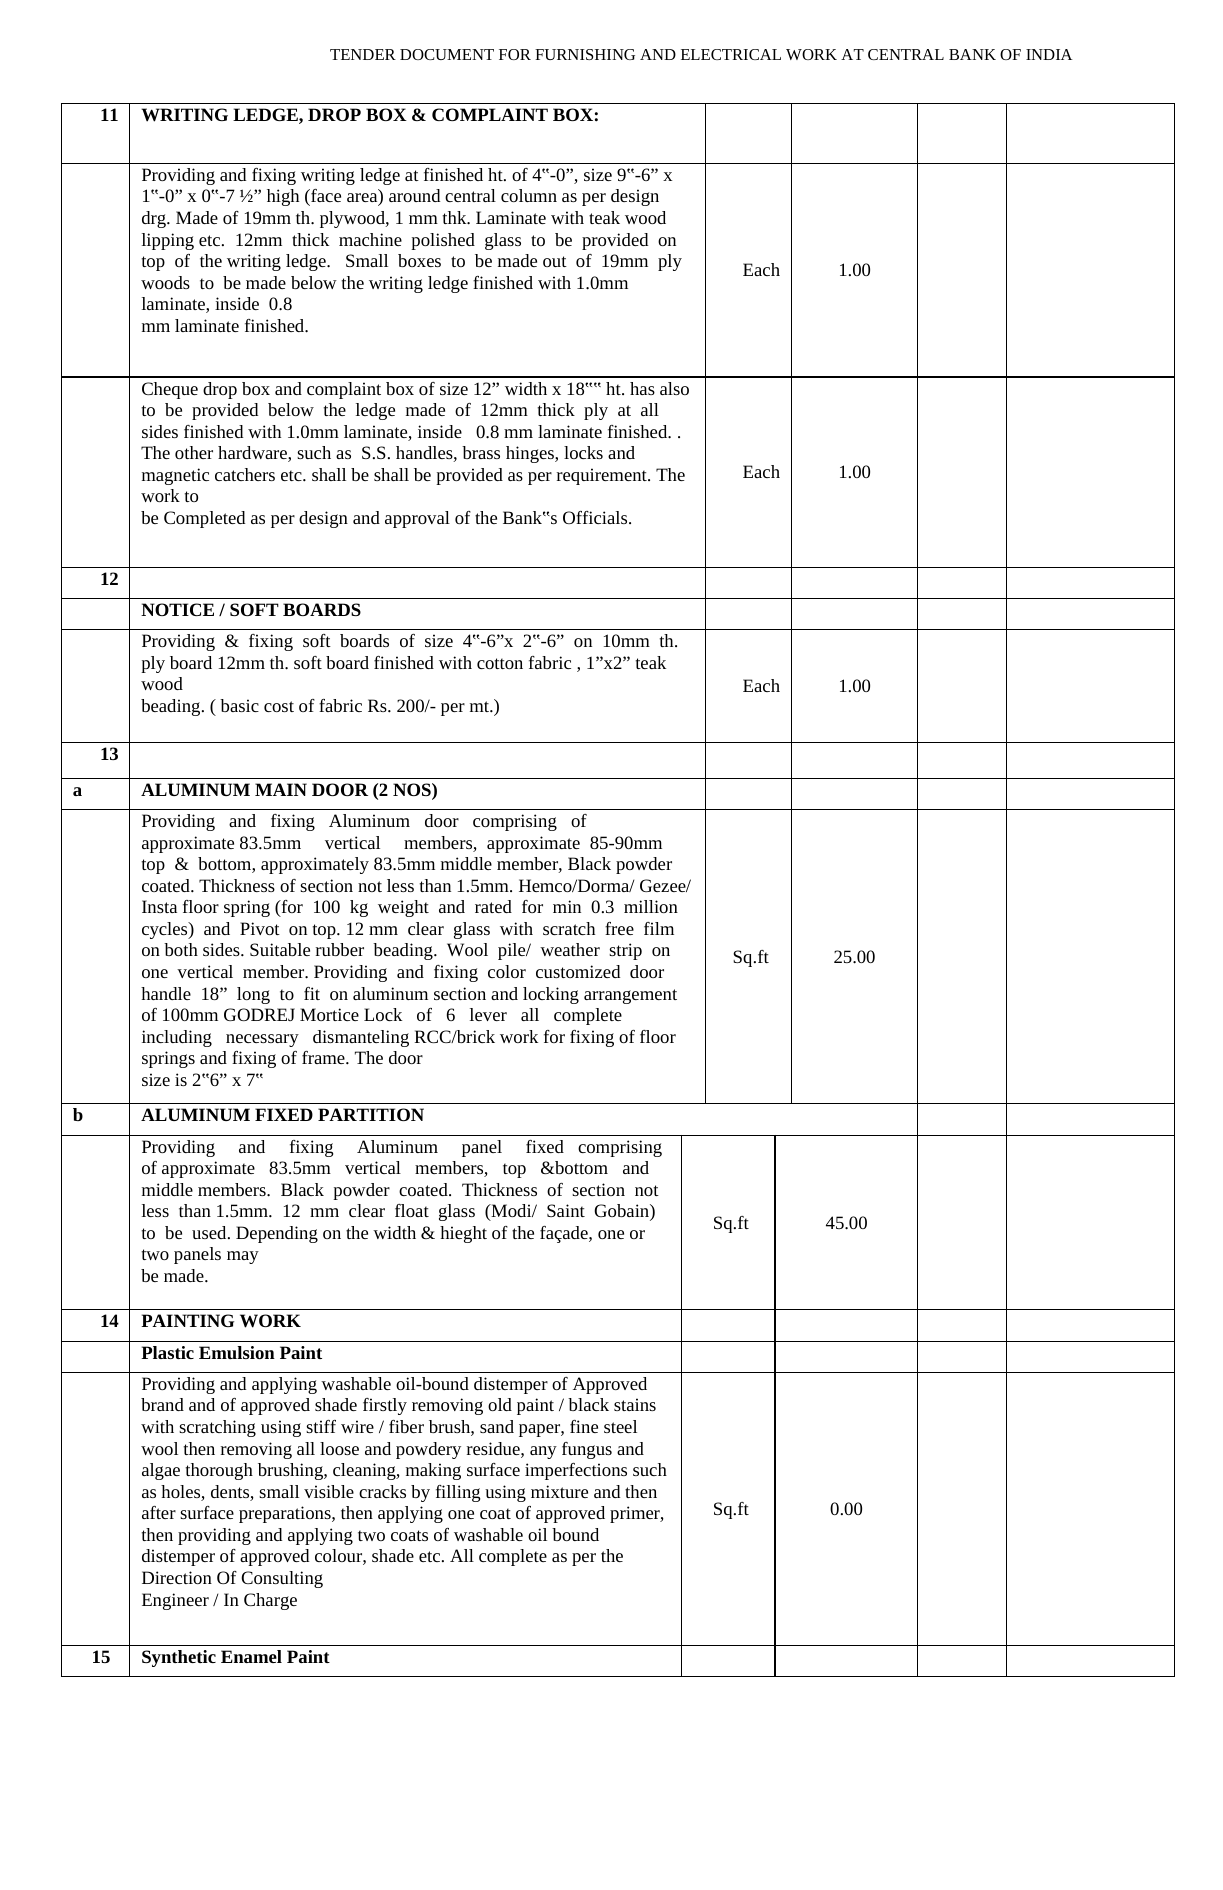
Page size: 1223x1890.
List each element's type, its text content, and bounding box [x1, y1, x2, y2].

table_cell [706, 599, 791, 629]
table_cell 1.00 [792, 378, 917, 567]
table_cell [1007, 1310, 1174, 1341]
table_cell [1007, 1104, 1174, 1134]
table_cell [776, 1342, 917, 1372]
table_cell [918, 599, 1006, 629]
table_cell [62, 630, 129, 742]
table_cell [62, 378, 129, 567]
table_cell [918, 378, 1006, 567]
table_cell 1.00 [792, 630, 917, 742]
table_cell [1007, 1373, 1174, 1644]
table_cell [1007, 1136, 1174, 1309]
table_cell [1007, 779, 1174, 809]
table_cell a [62, 779, 129, 809]
table_cell [1007, 164, 1174, 376]
table_cell 11 [62, 104, 129, 163]
table_cell [62, 1342, 129, 1372]
table_cell Each [706, 378, 791, 567]
table_cell [918, 743, 1006, 778]
table_cell [1007, 104, 1174, 163]
table_cell [776, 1310, 917, 1341]
table_cell [792, 104, 917, 163]
table_cell Sq.ft [682, 1373, 774, 1644]
table_cell Cheque drop box and complaint box of size 12” width x 18‟‟ ht. has also to be provided below the ledge made of 12mm thick ply at all sides finished with 1.0mm laminate, inside 0.8 mm laminate finished. . The other hardware, such as S.S. handles, brass hinges, locks and magnetic catchers etc. shall be shall be provided as per requirement. The work to be Completed as per design and approval of the Bank‟s Officials. [130, 378, 705, 567]
table_cell 25.00 [792, 810, 917, 1103]
table_cell [1007, 743, 1174, 778]
table_cell [918, 1373, 1006, 1644]
table_cell 13 [62, 743, 129, 778]
table_cell [682, 1310, 774, 1341]
table_cell [918, 630, 1006, 742]
table_cell 15 [62, 1646, 129, 1676]
table_cell NOTICE / SOFT BOARDS [130, 599, 705, 629]
table_cell 12 [62, 568, 129, 598]
table_cell [1007, 378, 1174, 567]
table_cell [776, 1646, 917, 1676]
table_cell Sq.ft [706, 810, 791, 1103]
table_cell [682, 1646, 774, 1676]
table_cell ALUMINUM MAIN DOOR (2 NOS) [130, 779, 705, 809]
table_cell Each [706, 164, 791, 376]
table_cell Providing and applying washable oil-bound distemper of Approved brand and of approved shade firstly removing old paint / black stains with scratching using stiff wire / fiber brush, sand paper, fine steel wool then removing all loose and powdery residue, any fungus and algae thorough brushing, cleaning, making surface imperfections such as holes, dents, small visible cracks by filling using mixture and then after surface preparations, then applying one coat of approved primer, then providing and applying two coats of washable oil bound distemper of approved colour, shade etc. All complete as per the Direction Of Consulting Engineer / In Charge [130, 1373, 681, 1644]
table_cell Providing and fixing writing ledge at finished ht. of 4‟-0”, size 9‟-6” x 1‟-0” x 0‟-7 ½” high (face area) around central column as per design drg. Made of 19mm th. plywood, 1 mm thk. Laminate with teak wood lipping etc. 12mm thick machine polished glass to be provided on top of the writing ledge. Small boxes to be made out of 19mm ply woods to be made below the writing ledge finished with 1.0mm laminate, inside 0.8 mm laminate finished. [130, 164, 705, 376]
table_cell Each [706, 630, 791, 742]
table_cell WRITING LEDGE, DROP BOX & COMPLAINT BOX: [130, 104, 705, 163]
table_cell Plastic Emulsion Paint [130, 1342, 681, 1372]
table_cell [62, 599, 129, 629]
table_cell [62, 1373, 129, 1644]
table_cell Providing & fixing soft boards of size 4‟-6”x 2‟-6” on 10mm th. ply board 12mm th. soft board finished with cotton fabric , 1”x2” teak wood beading. ( basic cost of fabric Rs. 200/- per mt.) [130, 630, 705, 742]
table_cell [918, 810, 1006, 1103]
table_cell [792, 599, 917, 629]
table_cell [792, 743, 917, 778]
table_cell [918, 1104, 1006, 1134]
table_cell 14 [62, 1310, 129, 1341]
table_cell [792, 779, 917, 809]
table_cell [918, 779, 1006, 809]
table_cell b [62, 1104, 129, 1134]
table_cell [706, 104, 791, 163]
table_cell [130, 568, 705, 598]
table_cell [918, 1342, 1006, 1372]
table_cell [706, 743, 791, 778]
table_cell [918, 568, 1006, 598]
table_cell [706, 779, 791, 809]
table_cell [1007, 630, 1174, 742]
table_cell [1007, 1342, 1174, 1372]
table_cell [918, 1136, 1006, 1309]
table_cell [62, 1136, 129, 1309]
table_cell [1007, 599, 1174, 629]
table_cell [918, 1310, 1006, 1341]
table_cell 45.00 [776, 1136, 917, 1309]
table_cell [792, 568, 917, 598]
table_cell [62, 164, 129, 376]
table_cell Providing and fixing Aluminum panel fixed comprising of approximate 83.5mm vertical members, top &bottom and middle members. Black powder coated. Thickness of section not less than 1.5mm. 12 mm clear float glass (Modi/ Saint Gobain) to be used. Depending on the width & hieght of the façade, one or two panels may be made. [130, 1136, 681, 1309]
table_cell 0.00 [776, 1373, 917, 1644]
table_cell Synthetic Enamel Paint [130, 1646, 681, 1676]
table_cell [1007, 568, 1174, 598]
table_cell [918, 164, 1006, 376]
table_cell [130, 743, 705, 778]
table_cell [706, 568, 791, 598]
table_cell Providing and fixing Aluminum door comprising of approximate 83.5mm vertical members, approximate 85-90mm top & bottom, approximately 83.5mm middle member, Black powder coated. Thickness of section not less than 1.5mm. Hemco/Dorma/ Gezee/ Insta floor spring (for 100 kg weight and rated for min 0.3 million cycles) and Pivot on top. 12 mm clear glass with scratch free film on both sides. Suitable rubber beading. Wool pile/ weather strip on one vertical member. Providing and fixing color customized door handle 18” long to fit on aluminum section and locking arrangement of 100mm GODREJ Mortice Lock of 6 lever all complete including necessary dismanteling RCC/brick work for fixing of floor springs and fixing of frame. The door size is 2‟6” x 7‟ [130, 810, 705, 1103]
table_cell [918, 1646, 1006, 1676]
table_cell [62, 810, 129, 1103]
table_cell Sq.ft [682, 1136, 774, 1309]
table_cell 1.00 [792, 164, 917, 376]
table_cell ALUMINUM FIXED PARTITION [130, 1104, 917, 1134]
table_cell [918, 104, 1006, 163]
table_cell [1007, 1646, 1174, 1676]
table_cell PAINTING WORK [130, 1310, 681, 1341]
table_cell [1007, 810, 1174, 1103]
table_cell [682, 1342, 774, 1372]
